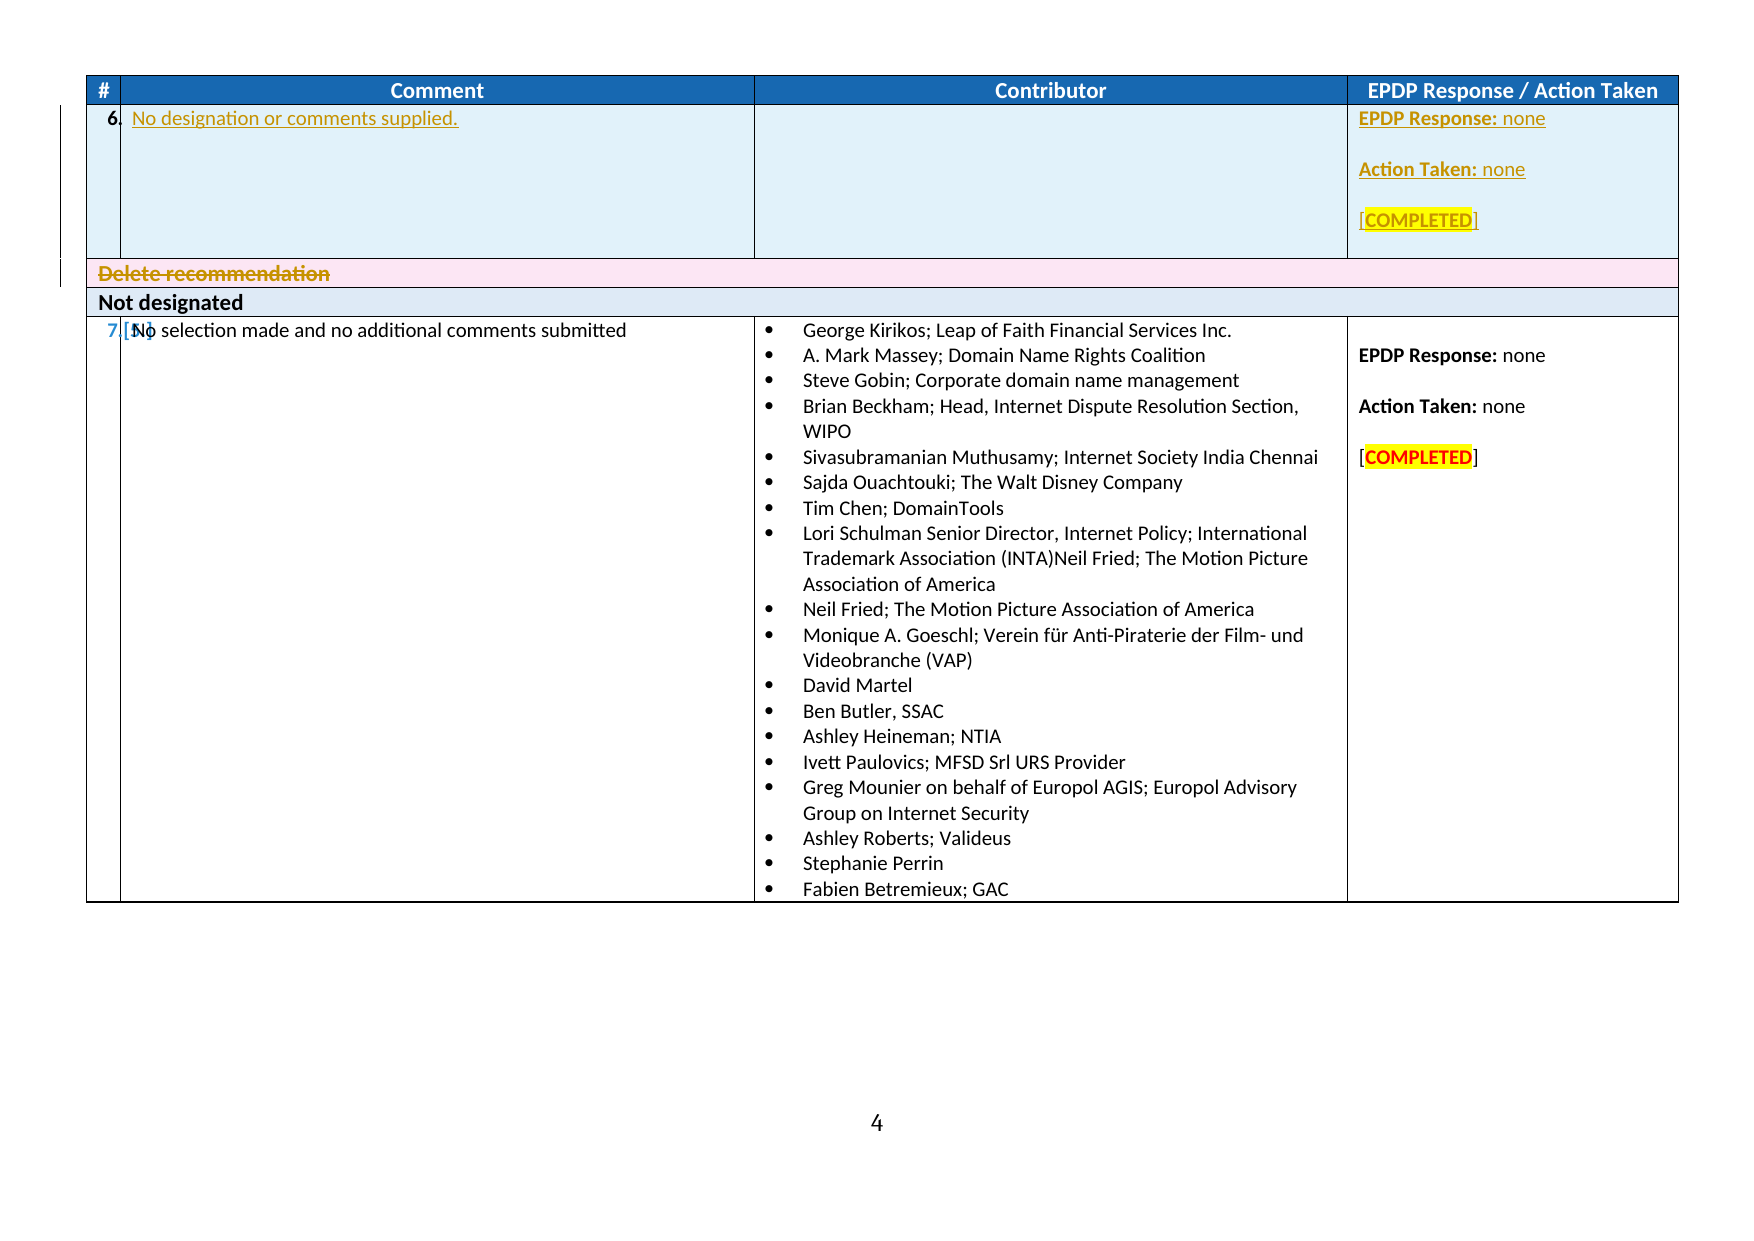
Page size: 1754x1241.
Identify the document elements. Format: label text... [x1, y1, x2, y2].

table_cell George Kirikos; Leap of Faith Financial Services Inc. A. Mark Massey; Domain Name Rights Coalition Steve Gobin; Corporate domain name management Brian Beckham; Head, Internet Dispute Resolution Section, WIPO Sivasubramanian Muthusamy; Internet Society India Chennai Sajda Ouachtouki; The Walt Disney Company Tim Chen; DomainTools Lori Schulman Senior Director, Internet Policy; International Trademark Association (INTA)Neil Fried; The Motion Picture Association of America Neil Fried; The Motion Picture Association of America Monique A. Goeschl; Verein für Anti-Piraterie der Film- und Videobranche (VAP) David Martel Ben Butler, SSAC Ashley Heineman; NTIA Ivett Paulovics; MFSD Srl URS Provider Greg Mounier on behalf of Europol AGIS; Europol Advisory Group on Internet Security Ashley Roberts; Valideus Stephanie Perrin Fabien Betremieux; GAC [755, 317, 1347, 901]
table_cell [87, 317, 120, 901]
table_header # [87, 76, 120, 104]
table_cell EPDP Response: none Action Taken: none [COMPLETED] [1348, 317, 1678, 901]
table_header EPDP Response / Action Taken [1348, 76, 1678, 104]
table_header Contributor [755, 76, 1347, 104]
table_cell No selection made and no additional comments submitted [121, 317, 754, 901]
table_header Comment [121, 76, 754, 104]
table_cell Not designated [87, 288, 1678, 316]
